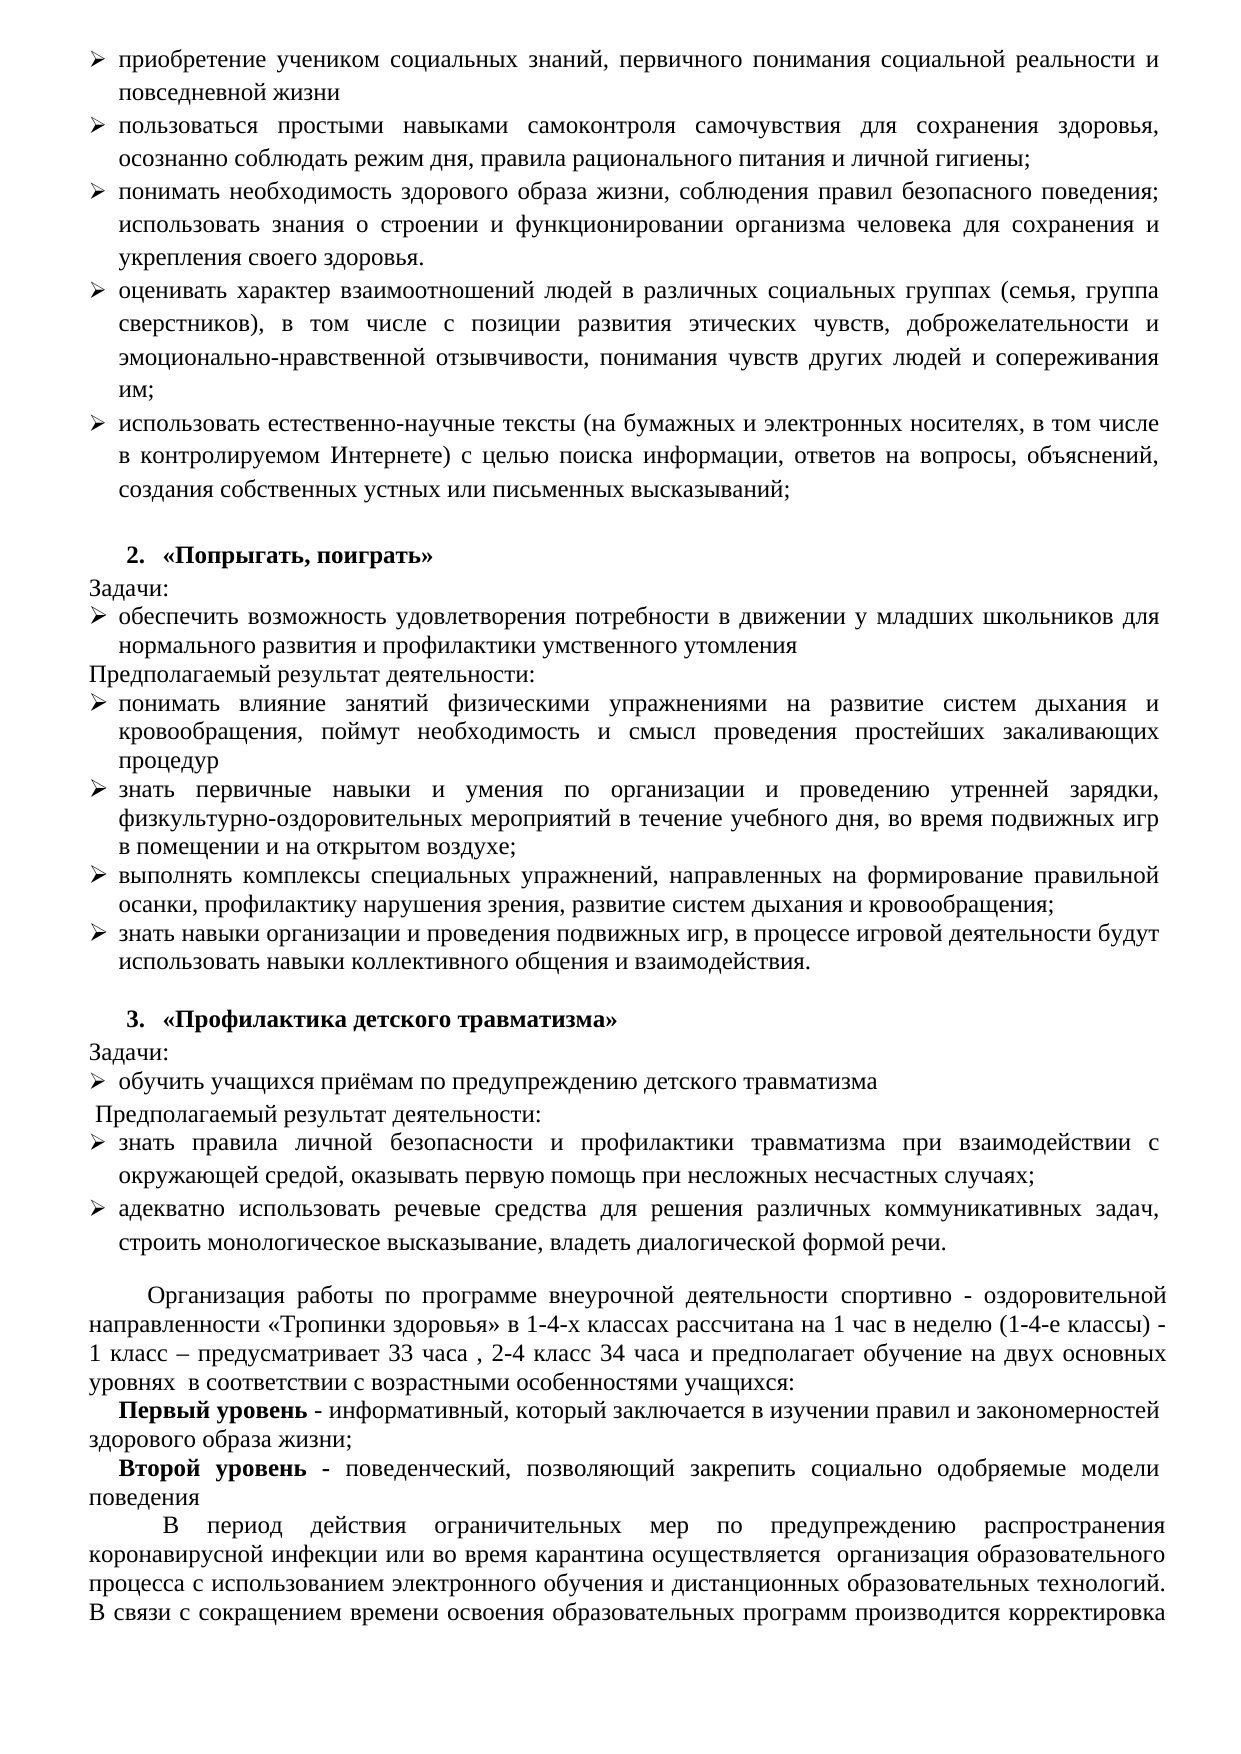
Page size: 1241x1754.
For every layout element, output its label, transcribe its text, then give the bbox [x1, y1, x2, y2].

text Второй уровень - поведенческий, позволяющий закрепить социально одобряемые модели поведения [89, 1453, 1160, 1510]
text Предполагаемый результат деятельности: [89, 659, 1160, 688]
list использовать естественно-научные тексты (на бумажных и электронных носителях, в том числе в контролируемом Интернете) с целью поиска информации, ответов на вопросы, объяснений, создания собственных устных или письменных высказываний; [89, 408, 1160, 502]
list оценивать характер взаимоотношений людей в различных социальных группах (семья, группа сверстников), в том числе с позиции развития этических чувств, доброжелательности и эмоционально-нравственной отзывчивости, понимания чувств других людей и сопереживания им; [89, 276, 1160, 403]
list «Профилактика детского травматизма» [126, 1004, 1167, 1033]
list адекватно использовать речевые средства для решения различных коммуникативных задач, строить монологическое высказывание, владеть диалогической формой речи. [89, 1193, 1160, 1255]
text Организация работы по программе внеурочной деятельности спортивно - оздоровительной направленности «Тропинки здоровья» в 1-4-х классах рассчитана на 1 час в неделю (1-4-е классы) - 1 класс – предусматривает 33 часа , 2-4 класс 34 часа и предполагает обучение на двух основных уровнях в соответствии с возрастными особенностями учащихся: [89, 1280, 1167, 1395]
list приобретение учеником социальных знаний, первичного понимания социальной реальности и повседневной жизни [89, 44, 1160, 106]
text Задачи: [89, 1037, 1160, 1066]
text Предполагаемый результат деятельности: [89, 1099, 1160, 1127]
list знать навыки организации и проведения подвижных игр, в процессе игровой деятельности будут использовать навыки коллективного общения и взаимодействия. [89, 918, 1160, 975]
list «Попрыгать, поиграть» [126, 540, 1160, 568]
list знать правила личной безопасности и профилактики травматизма при взаимодействии с окружающей средой, оказывать первую помощь при несложных несчастных случаях; [89, 1127, 1160, 1189]
text Первый уровень - информативный, который заключается в изучении правил и закономерностей здорового образа жизни; [89, 1395, 1160, 1453]
list обеспечить возможность удовлетворения потребности в движении у младших школьников для нормального развития и профилактики умственного утомления [89, 601, 1160, 659]
list знать первичные навыки и умения по организации и проведению утренней зарядки, физкультурно-оздоровительных мероприятий в течение учебного дня, во время подвижных игр в помещении и на открытом воздухе; [89, 774, 1160, 860]
list понимать необходимость здорового образа жизни, соблюдения правил безопасного поведения; использовать знания о строении и функционировании организма человека для сохранения и укрепления своего здоровья. [89, 176, 1160, 271]
list выполнять комплексы специальных упражнений, направленных на формирование правильной осанки, профилактику нарушения зрения, развитие систем дыхания и кровообращения; [89, 860, 1160, 918]
list понимать влияние занятий физическими упражнениями на развитие систем дыхания и кровообращения, поймут необходимость и смысл проведения простейших закаливающих процедур [89, 688, 1160, 774]
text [89, 1510, 1167, 1625]
list обучить учащихся приёмам по предупреждению детского травматизма [89, 1066, 1160, 1094]
list пользоваться простыми навыками самоконтроля самочувствия для сохранения здоровья, осознанно соблюдать режим дня, правила рационального питания и личной гигиены; [89, 110, 1160, 172]
text Задачи: [89, 573, 1160, 601]
